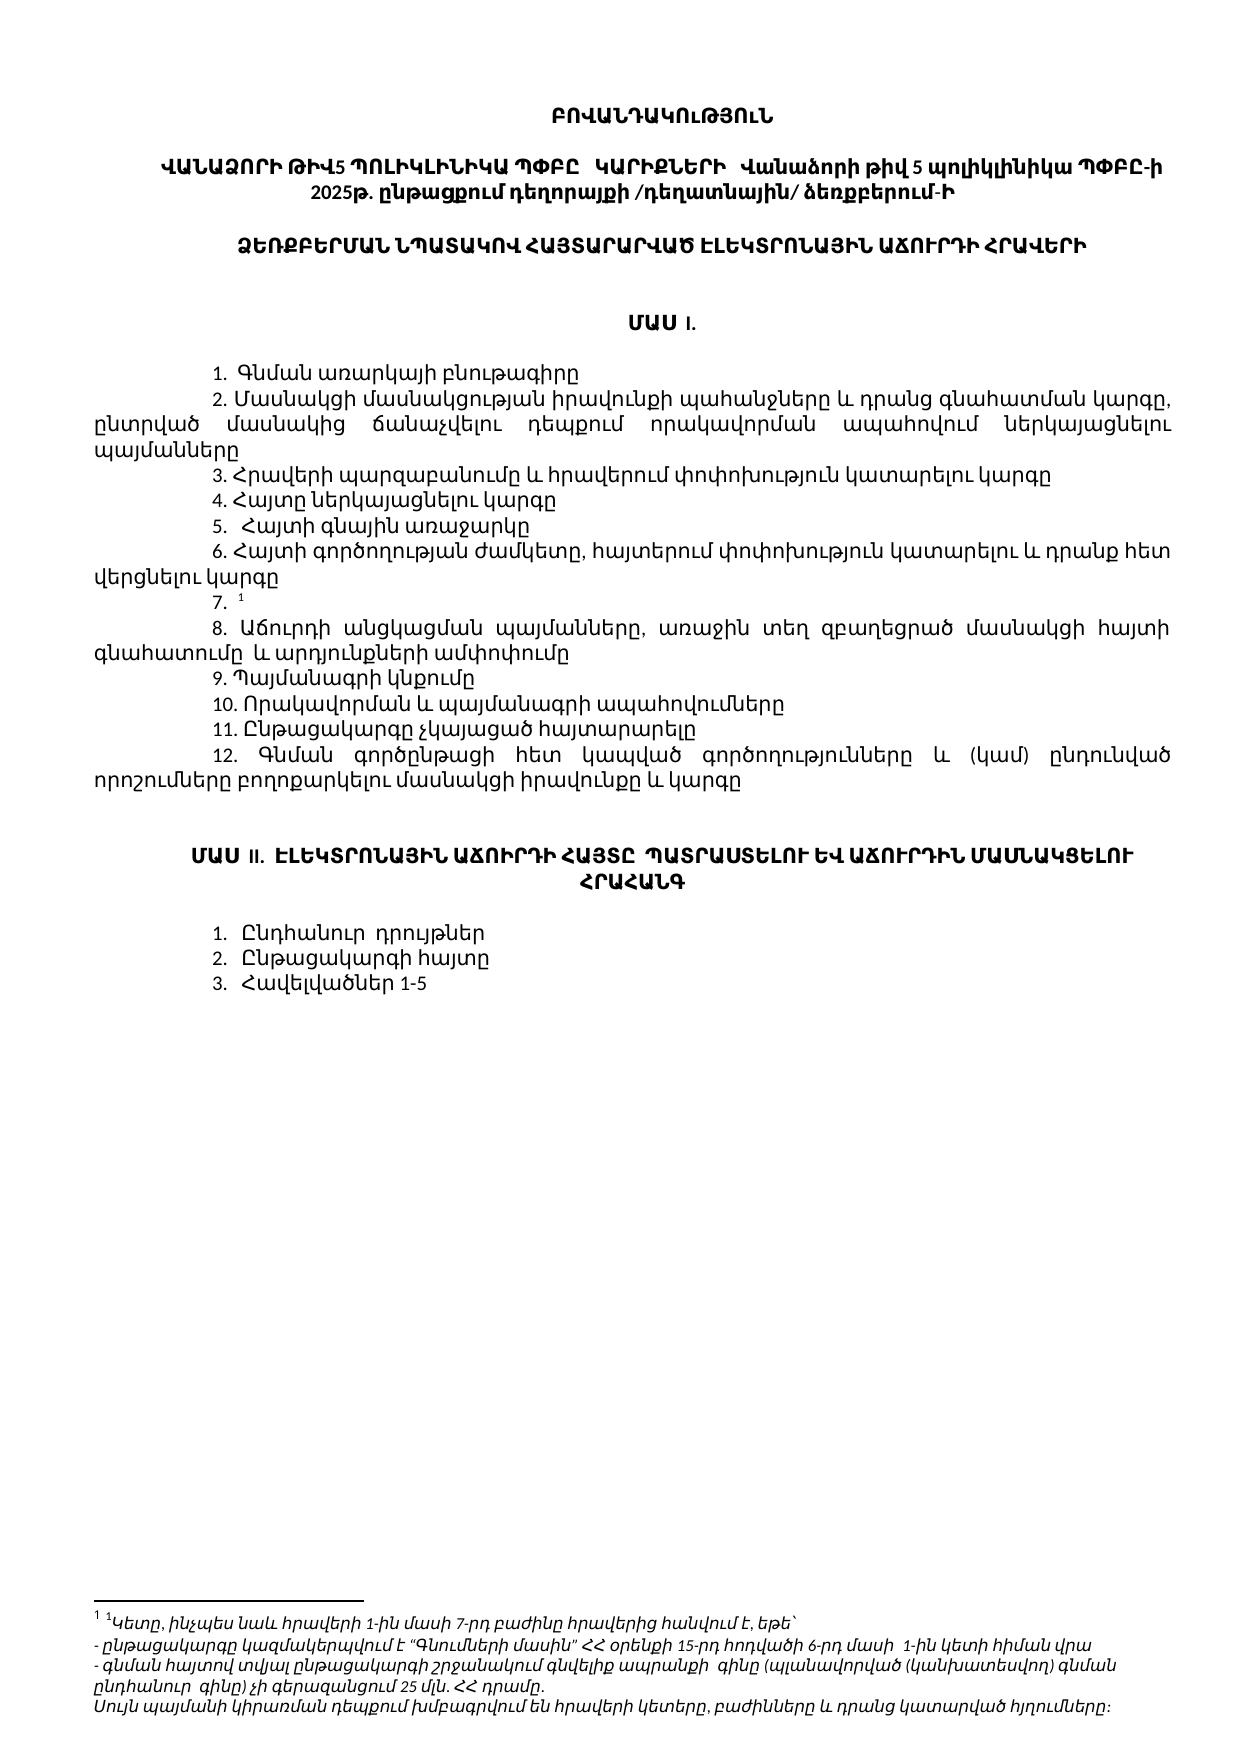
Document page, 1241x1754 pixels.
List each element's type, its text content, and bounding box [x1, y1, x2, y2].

text 10. Որակավորման և պայմանագրի ապահովումները [94, 691, 1171, 716]
text 3. Հավելվածներ 1-5 [94, 971, 1171, 996]
text 6. Հայտի գործողության ժամկետը, հայտերում փոփոխություն կատարելու և դրանք հետ վերցնելու կարգը [94, 538, 1171, 589]
text ԲՈՎԱՆԴԱԿՈւԹՅՈւՆ [94, 103, 1171, 128]
text 1. Ընդհանուր դրույթներ [94, 920, 1171, 945]
text ՁԵՌՔԲԵՐՄԱՆ ՆՊԱՏԱԿՈՎ ՀԱՅՏԱՐԱՐՎԱԾ ԷԼԵԿՏՐՈՆԱՅԻՆ ԱՃՈՒՐԴԻ ՀՐԱՎԵՐԻ [94, 233, 1171, 259]
text 8. Աճուրդի անցկացման պայմանները, առաջին տեղ զբաղեցրած մասնակցի հայտի գնահատումը և արդյունքների ամփոփումը [94, 615, 1171, 666]
text 2. Մասնակցի մասնակցության իրավունքի պահանջները և դրանց գնահատման կարգը, ընտրված մասնակից ճանաչվելու դեպքում որակավորման ապահովում ներկայացնելու պայմանները [94, 386, 1171, 462]
text ՄԱՍ II. ԷԼԵԿՏՐՈՆԱՅԻՆ ԱՃՈԻՐԴԻ ՀԱՅՏԸ ՊԱՏՐԱՍՏԵԼՈՒ ԵՎ ԱՃՈՒՐԴԻՆ ՄԱՍՆԱԿՑԵԼՈՒ ՀՐԱՀԱՆԳ [94, 843, 1171, 894]
text 11. Ընթացակարգը չկայացած հայտարարելը [94, 716, 1171, 742]
text 4. Հայտը ներկայացնելու կարգը [94, 488, 1171, 513]
text 7. 1 [94, 589, 1171, 615]
text 5. Հայտի գնային առաջարկը [94, 513, 1171, 538]
text 1. Գնման առարկայի բնութագիրը [94, 361, 1171, 386]
text ՎԱՆԱՁՈՐԻ ԹԻՎ5 ՊՈԼԻԿԼԻՆԻԿԱ ՊՓԲԸ ԿԱՐԻՔՆԵՐԻ Վանաձորի թիվ 5 պոլիկլինիկա ՊՓԲԸ-ի 2025թ. ընթացքում դեղորայքի /դեղատնային/ ձեռքբերում-Ի [94, 154, 1171, 205]
text 2. Ընթացակարգի հայտը [94, 945, 1171, 971]
text 12. Գնման գործընթացի հետ կապված գործողությունները և (կամ) ընդունված որոշումները բողոքարկելու մասնակցի իրավունքը և կարգը [94, 742, 1171, 793]
text ՄԱՍ I. [94, 310, 1171, 335]
text 3. Հրավերի պարզաբանումը և հրավերում փոփոխություն կատարելու կարգը [94, 462, 1171, 488]
text 9. Պայմանագրի կնքումը [94, 666, 1171, 691]
